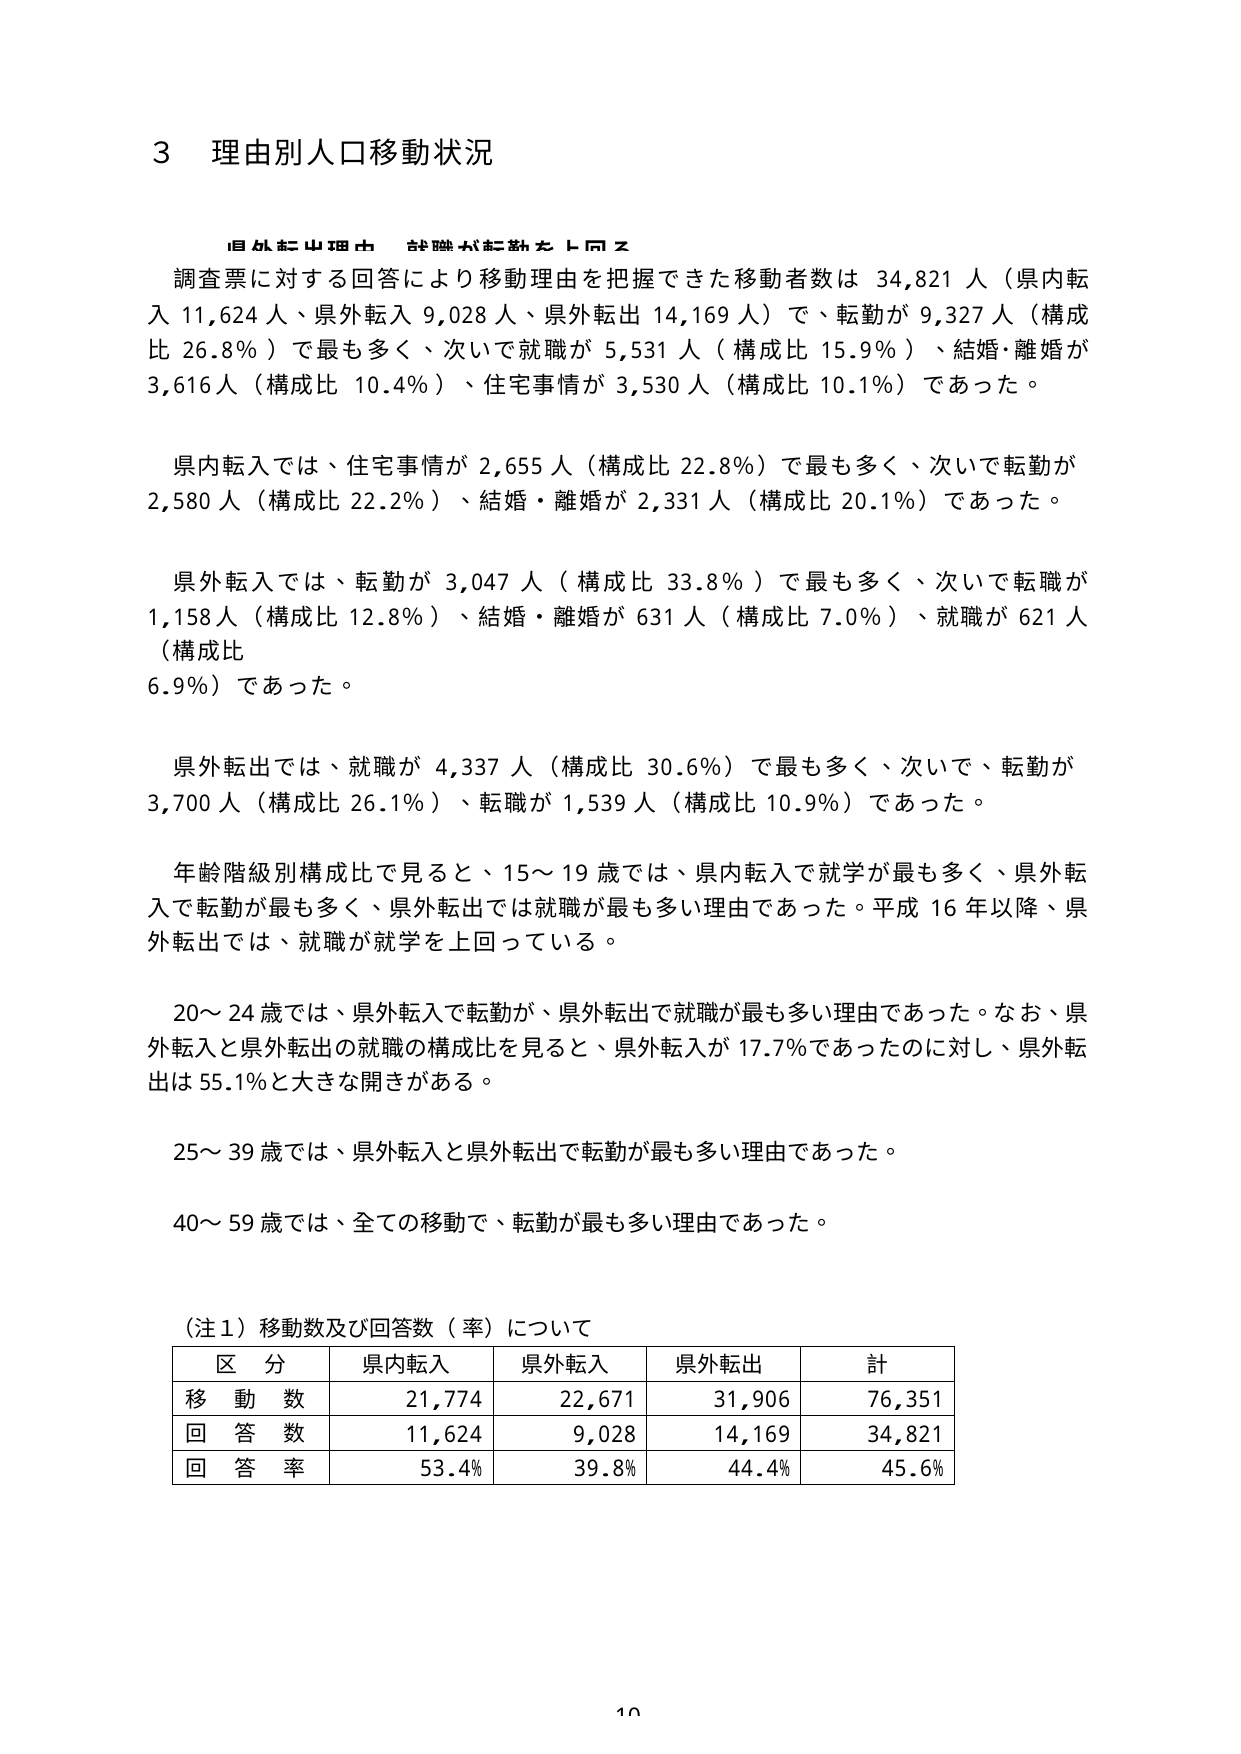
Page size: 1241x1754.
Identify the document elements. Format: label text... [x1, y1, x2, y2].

table_cell 39.8% [494, 1451, 646, 1484]
text 6.9％）であった。 [147, 670, 1142, 701]
subtitle ３ 理由別人口移動状況 [147, 132, 1142, 172]
table_cell 76,351 [801, 1382, 954, 1415]
text 3,700 人（構成比 26.1％ ）、転職が 1,539 人（構成比 10.9％）であった。 [147, 787, 1142, 818]
text 県外転入では、転勤が 3,047 人（ 構成比 33.8％ ）で最も多く、次いで転職が 1,158人（構成比 12.8％ ）、結婚・離婚が 631 人（ 構成比 7.0％ ）、就職が 621 人（構成比 [147, 566, 1089, 667]
table_cell 移 動 数 [173, 1382, 329, 1415]
table_cell 回 答 率 [173, 1451, 329, 1484]
table_header 計 [801, 1347, 954, 1381]
text 県外転出では、就職が 4,337 人（構成比 30.6％）で最も多く、次いで、転勤が [173, 751, 1142, 782]
table_cell 44.4% [647, 1451, 800, 1484]
text 県内転入では、住宅事情が 2,655 人（構成比 22.8％）で最も多く、次いで転勤が [173, 449, 1142, 481]
table_cell 31,906 [647, 1382, 800, 1415]
subtitle 調査票に対する回答により移動理由を把握できた移動者数は 34,821 人（県内転入 11,624 人、県外転入 9,028 人、県外転出 14,169 人）で、転勤が 9,327 人（構成比 26.8％ ）で最も多く、次いで就職が 5,531 人（ 構成比 15.9％ ）、結婚･離婚が 3,616人（構成比 10.4％ ）、住宅事情が 3,530 人（構成比 10.1％）であった。 [147, 263, 1089, 401]
text 年齢階級別構成比で見ると、15～ 19 歳では、県内転入で就学が最も多く、県外転入で転勤が最も多く、県外転出では就職が最も多い理由であった。平成 16 年以降、県外転出では、就職が就学を上回っている。 [147, 857, 1088, 957]
table_cell 14,169 [647, 1416, 800, 1449]
table_cell 9,028 [494, 1416, 646, 1449]
text 20～ 24 歳では、県外転入で転勤が、県外転出で就職が最も多い理由であった。なお、県外転入と県外転出の就職の構成比を見ると、県外転入が 17.7％であったのに対し、県外転出は 55.1％と大きな開きがある。 [147, 997, 1088, 1097]
table_cell 回 答 数 [173, 1416, 329, 1449]
text （注１）移動数及び回答数（ 率）について [172, 1313, 1142, 1343]
table_cell 21,774 [330, 1382, 493, 1415]
text 2,580 人（構成比 22.2％ ）、結婚・離婚が 2,331 人（構成比 20.1％）であった。 [147, 485, 1142, 516]
table_header 県外転入 [494, 1347, 646, 1381]
text 25～ 39 歳では、県外転入と県外転出で転勤が最も多い理由であった。 [173, 1136, 1142, 1168]
table_header 区 分 [173, 1347, 329, 1381]
table_cell 45.6% [801, 1451, 954, 1484]
table_header 県外転出 [647, 1347, 800, 1381]
table_header 県内転入 [330, 1347, 493, 1381]
text 40～ 59 歳では、全ての移動で、転勤が最も多い理由であった。 [173, 1207, 1142, 1238]
table_cell 34,821 [801, 1416, 954, 1449]
table_cell 11,624 [330, 1416, 493, 1449]
table_cell 53.4% [330, 1451, 493, 1484]
table_cell 22,671 [494, 1382, 646, 1415]
